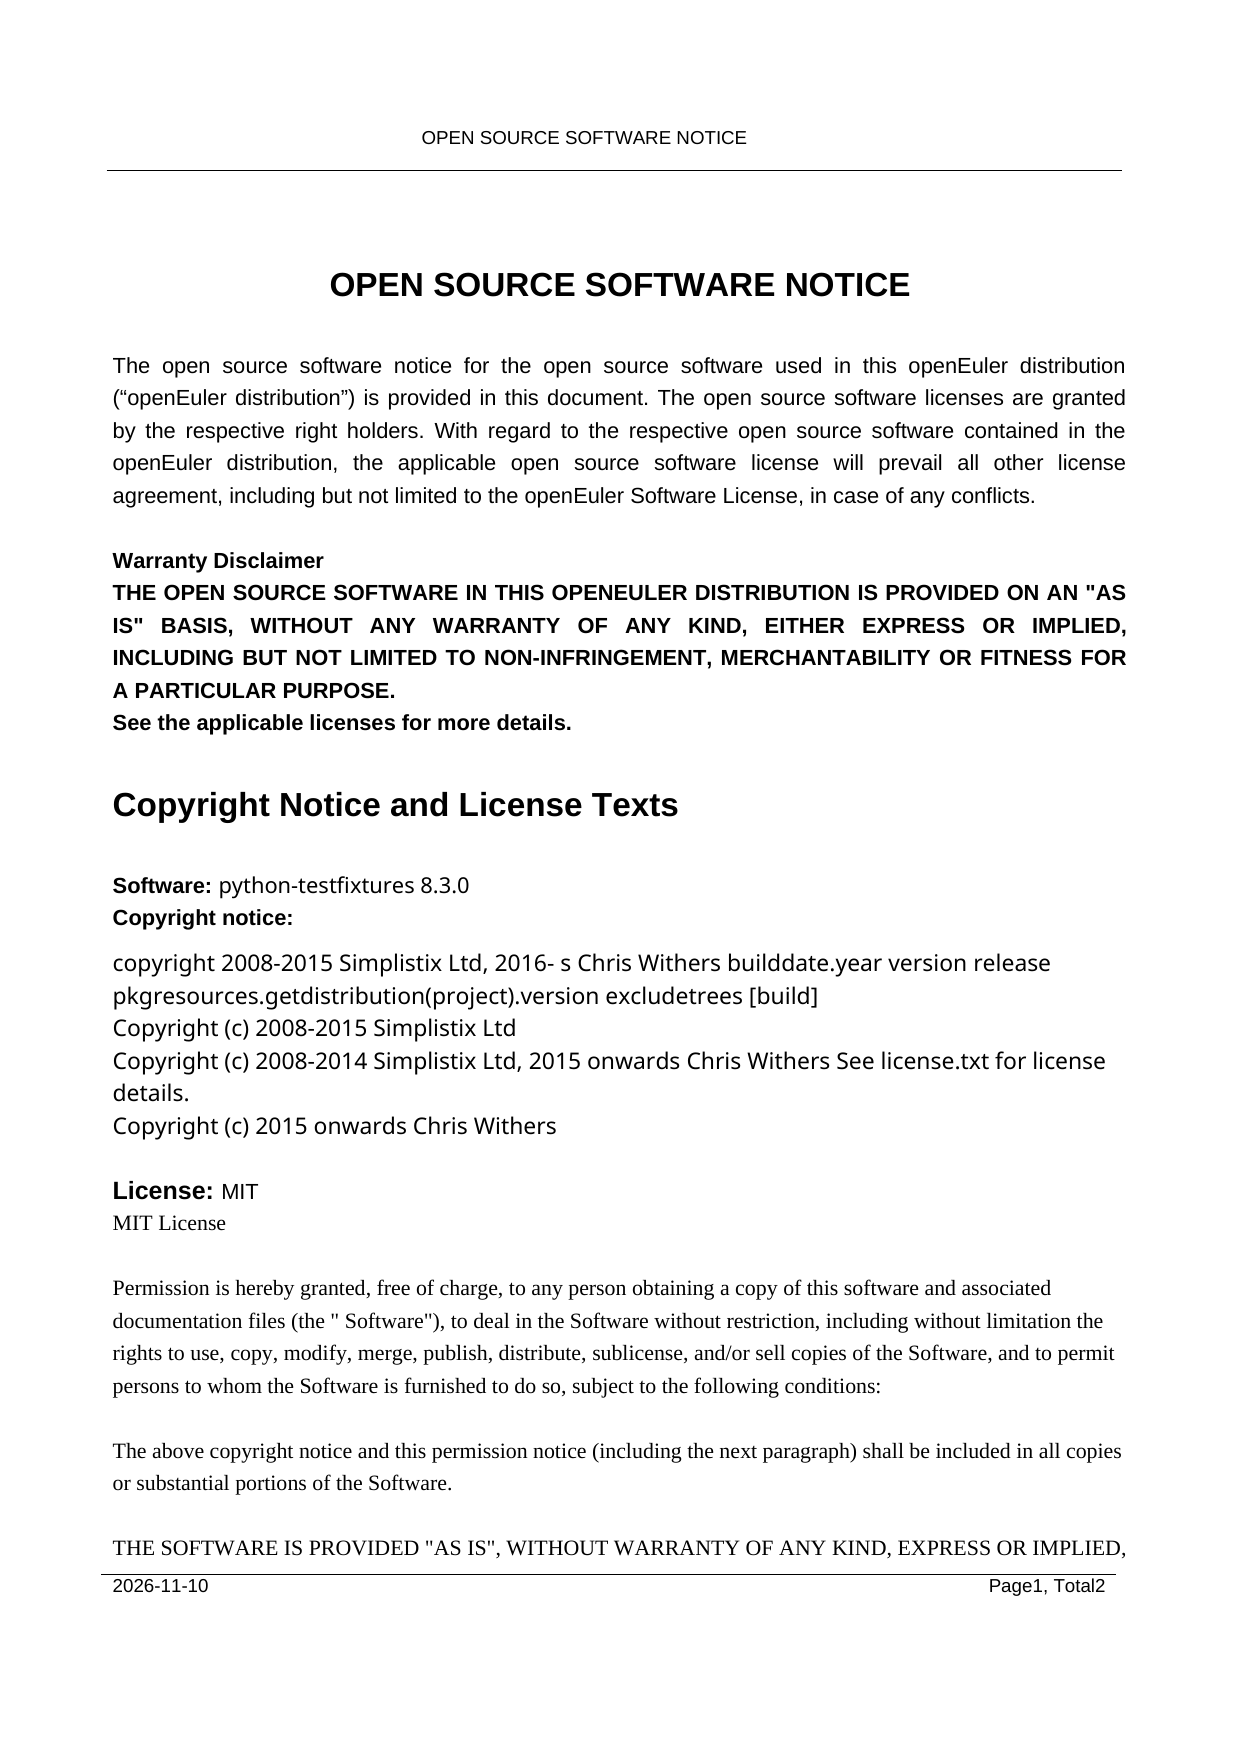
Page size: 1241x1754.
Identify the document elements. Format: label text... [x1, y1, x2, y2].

text The open source software notice for the open source software used in this openEuler distribution (“openEuler distribution”) is provided in this document. The open source software licenses are granted by the respective right holders. With regard to the respective open source software contained in the openEuler distribution, the applicable open source software license will prevail all other license agreement, including but not limited to the openEuler Software License, in case of any conflicts. [112, 349, 1128, 511]
text copyright 2008-2015 Simplistix Ltd, 2016- s Chris Withers builddate.year version release pkgresources.getdistribution(project).version excludetrees [build] Copyright (c) 2008-2015 Simplistix Ltd Copyright (c) 2008-2014 Simplistix Ltd, 2015 onwards Chris Withers See license.txt for license details. Copyright (c) 2015 onwards Chris Withers [112, 947, 1128, 1174]
text THE OPEN SOURCE SOFTWARE IN THIS OPENEULER DISTRIBUTION IS PROVIDED ON AN "AS IS" BASIS, WITHOUT ANY WARRANTY OF ANY KIND, EITHER EXPRESS OR IMPLIED, INCLUDING BUT NOT LIMITED TO NON-INFRINGEMENT, MERCHANTABILITY OR FITNESS FOR A PARTICULAR PURPOSE. See the applicable licenses for more details. [112, 576, 1128, 739]
text Warranty Disclaimer [112, 544, 1128, 576]
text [112, 1207, 1128, 1564]
text OPEN SOURCE SOFTWARE NOTICE [112, 251, 1128, 316]
title Software: python-testfixtures 8.3.0 [112, 869, 1128, 901]
text License: MIT [112, 1174, 1128, 1207]
text Copyright notice: [112, 901, 1128, 934]
text Copyright Notice and License Texts [112, 771, 1128, 836]
